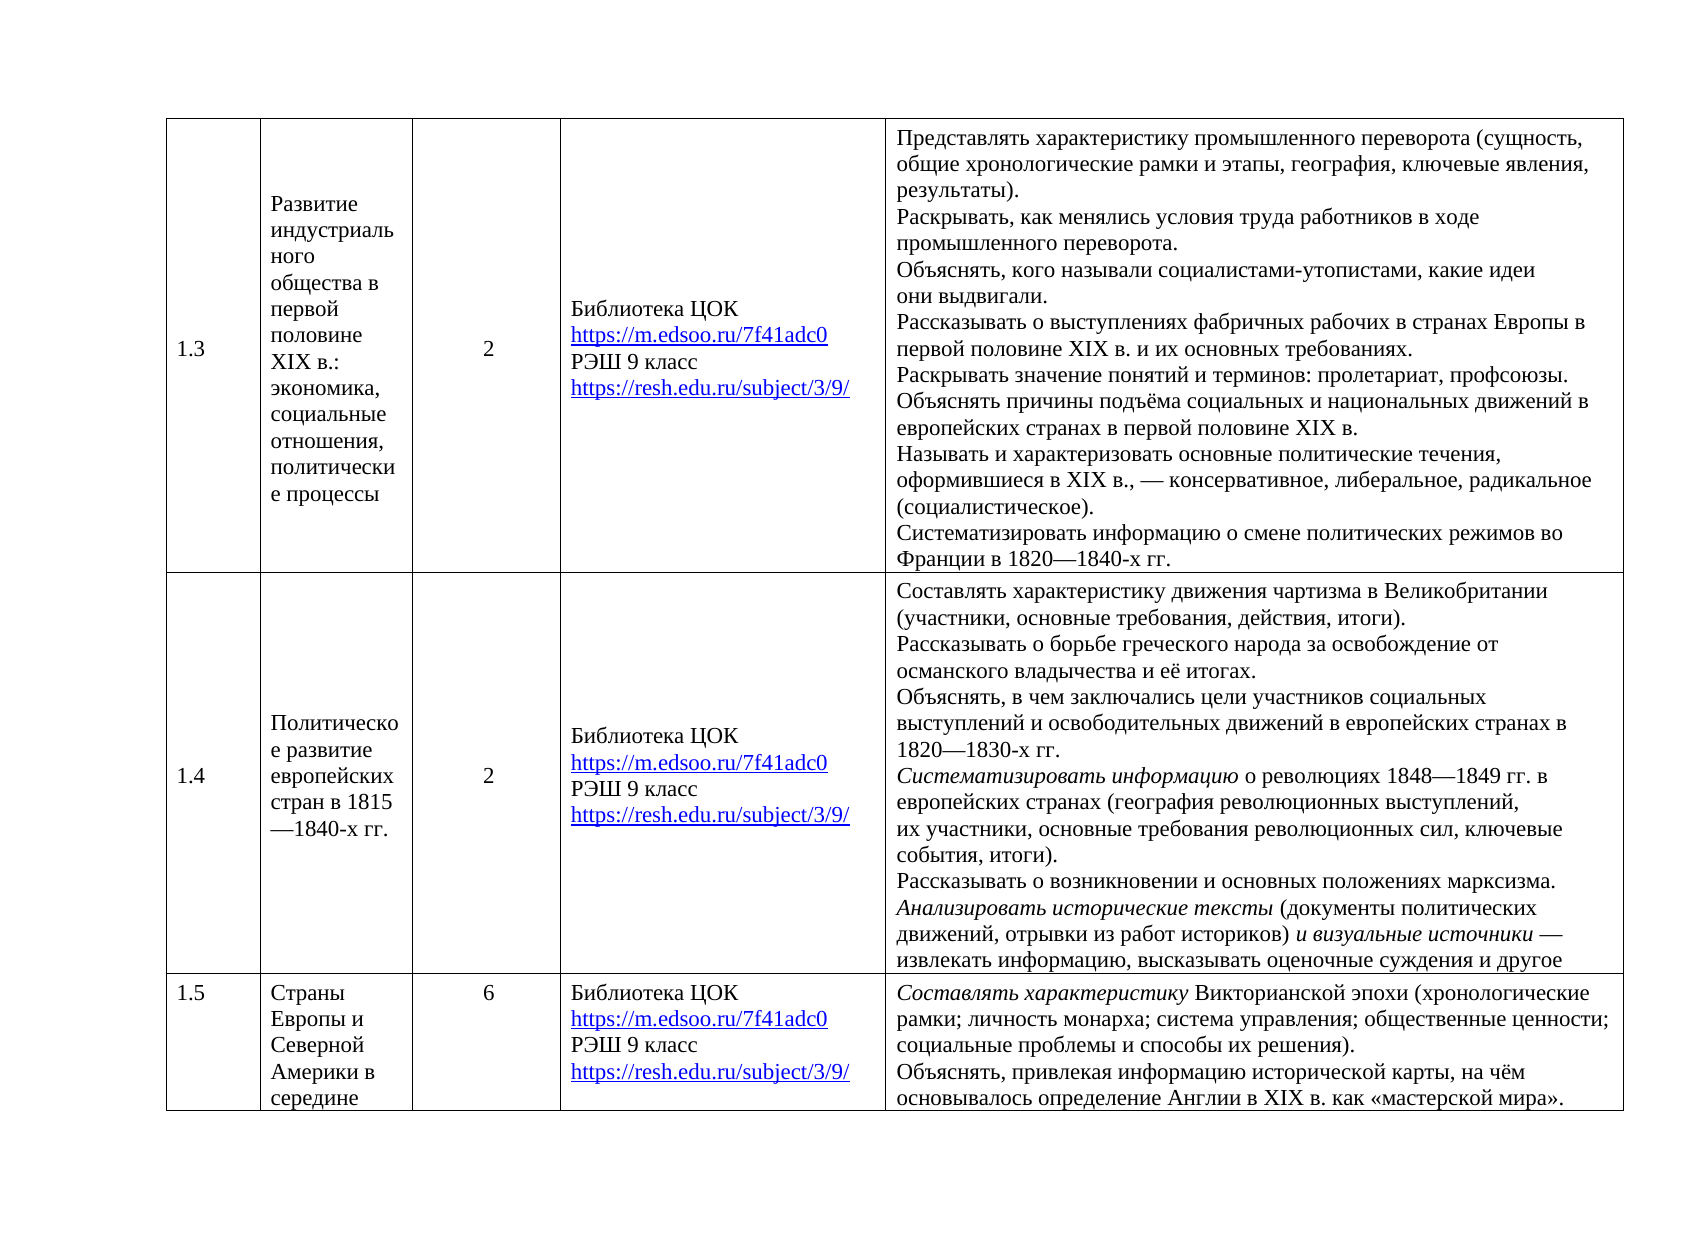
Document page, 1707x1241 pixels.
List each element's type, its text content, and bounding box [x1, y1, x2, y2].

table_cell Представлять характеристику промышленного переворота (сущность, общие хронологические рамки и этапы, география, ключевые явления, результаты). Раскрывать, как менялись условия труда работников в ходе промышленного переворота. Объяснять, кого называли социалистами-утопистами, какие идеи они выдвигали. Рассказывать о выступлениях фабричных рабочих в странах Европы в первой половине XIX в. и их основных требованиях. Раскрывать значение понятий и терминов: пролетариат, профсоюзы. Объяснять причины подъёма социальных и национальных движений в европейских странах в первой половине XIX в. Называть и характеризовать основные политические течения, оформившиеся в XIX в., — консервативное, либеральное, радикальное (социалистическое). Систематизировать информацию о смене политических режимов во Франции в 1820—1840-х гг. [886, 119, 1623, 572]
table_cell 1.4 [167, 573, 260, 973]
table_cell Политическое развитие европейских стран в 1815—1840-х гг. [261, 573, 412, 973]
table_cell 2 [413, 573, 560, 973]
table_cell Составлять характеристику движения чартизма в Великобритании (участники, основные требования, действия, итоги). Рассказывать о борьбе греческого народа за освобождение от османского владычества и её итогах. Объяснять, в чем заключались цели участников социальных выступлений и освободительных движений в европейских странах в 1820—1830-х гг. Систематизировать информацию о революциях 1848—1849 гг. в европейских странах (география революционных выступлений, их участники, основные требования революционных сил, ключевые события, итоги). Рассказывать о возникновении и основных положениях марксизма. Анализировать исторические тексты (документы политических движений, отрывки из работ историков) и визуальные источники —извлекать информацию, высказывать оценочные суждения и другое [886, 573, 1623, 973]
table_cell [561, 974, 885, 1110]
table_cell 1.3 [167, 119, 260, 572]
table_cell 1.5 [167, 974, 260, 1110]
table_cell 6 [413, 974, 560, 1110]
table_cell Библиотека ЦОК https://m.edsoo.ru/7f41adc0 РЭШ 9 класс https://resh.edu.ru/subject/3/9/ [561, 573, 885, 973]
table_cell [886, 974, 1623, 1110]
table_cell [261, 974, 412, 1110]
table_cell Развитие индустриального общества в первой половине XIX в.: экономика, социальные отношения, политические процессы [261, 119, 412, 572]
table_cell 2 [413, 119, 560, 572]
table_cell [561, 119, 885, 572]
